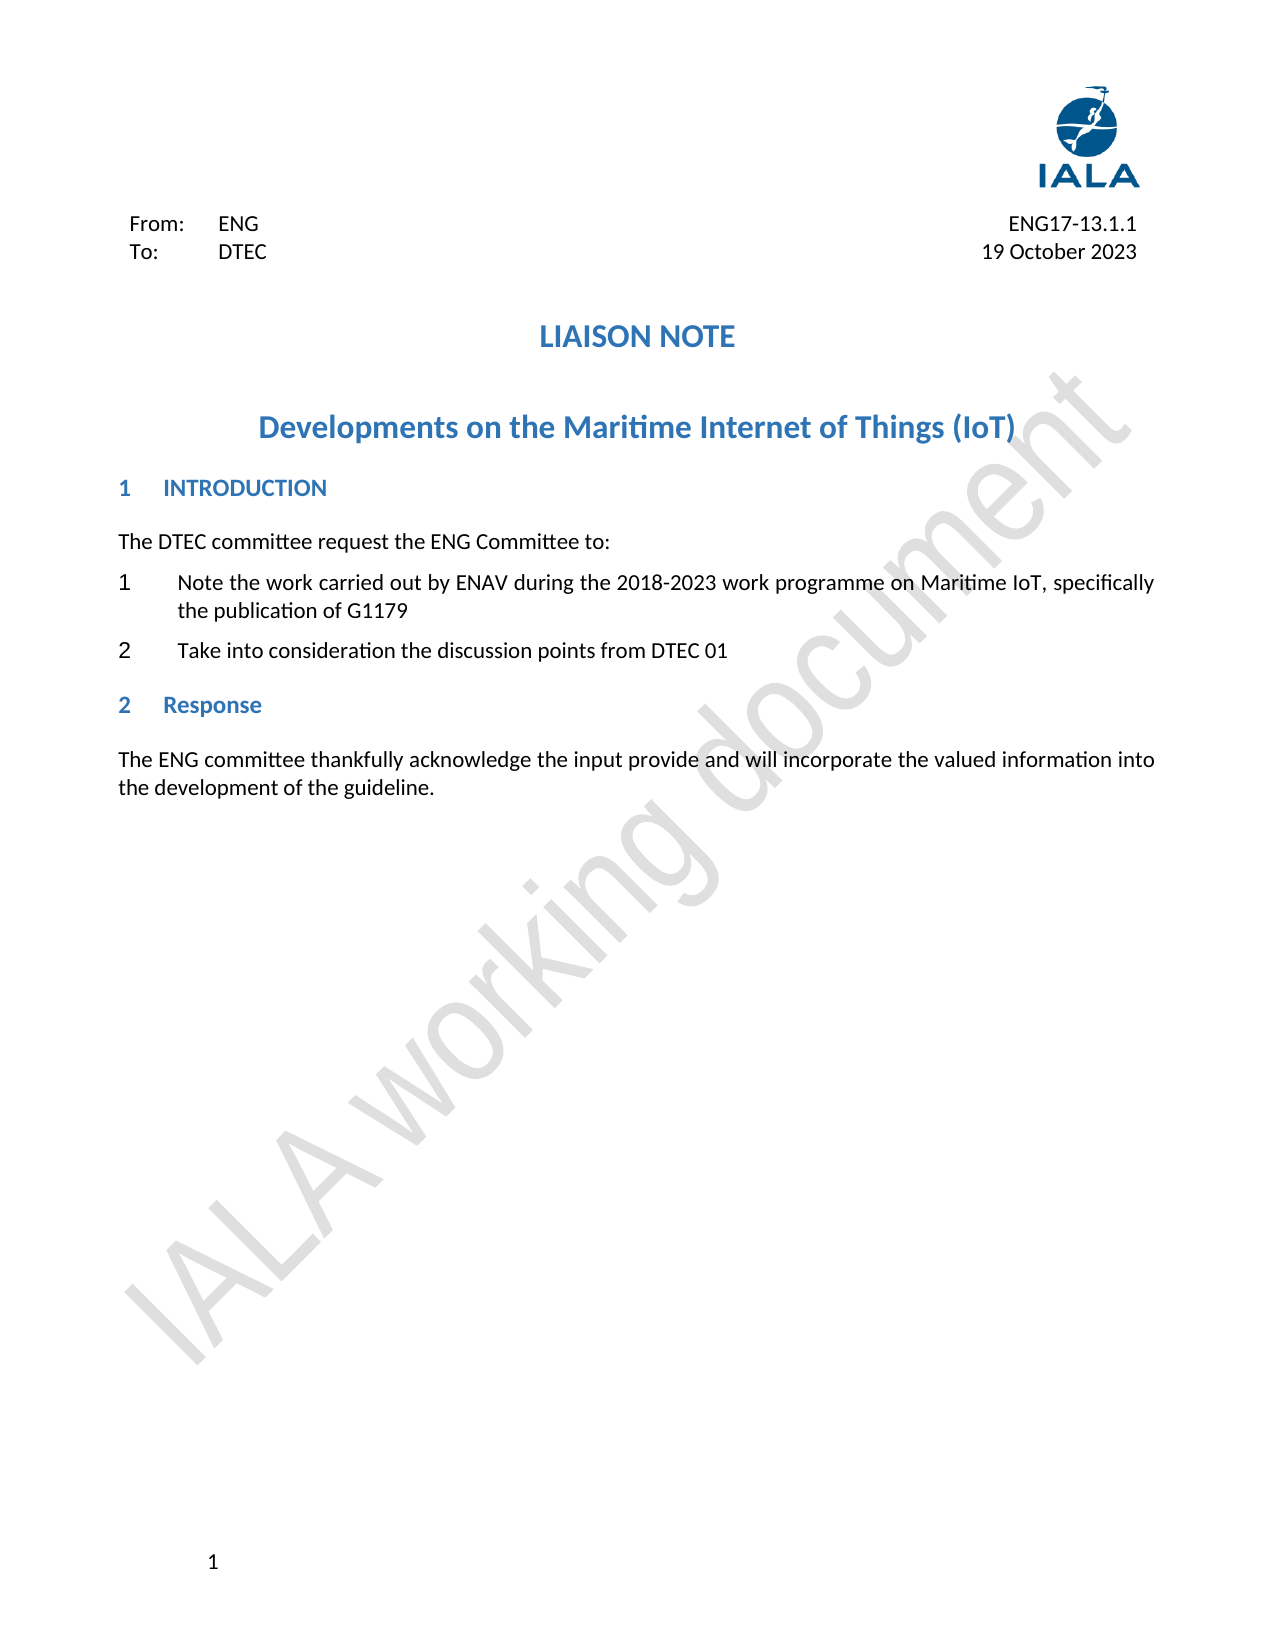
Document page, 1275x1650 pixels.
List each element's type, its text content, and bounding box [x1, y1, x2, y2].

subtitle Response [118, 689, 1157, 720]
subtitle INTRODUCTION [118, 472, 1157, 502]
list Note the work carried out by ENAV during the 2018-2023 work programme on Maritime IoT, specifically the publication of G1179 [118, 568, 1157, 624]
title Developments on the Maritime Internet of Things (IoT) [118, 406, 1157, 447]
table_cell 19 October 2023 [579, 238, 1148, 265]
text The DTEC committee request the ENG Committee to: [118, 527, 1157, 555]
table_header From: ENG [118, 209, 579, 237]
title LIAISON NOTE [118, 315, 1157, 356]
text The ENG committee thankfully acknowledge the input provide and will incorporate the valued information into the development of the guideline. [118, 745, 1157, 801]
table_cell To: DTEC [118, 238, 579, 265]
table_header ENG17-13.1.1 [579, 209, 1148, 237]
list Take into consideration the discussion points from DTEC 01 [118, 636, 1157, 664]
picture [1016, 75, 1157, 210]
